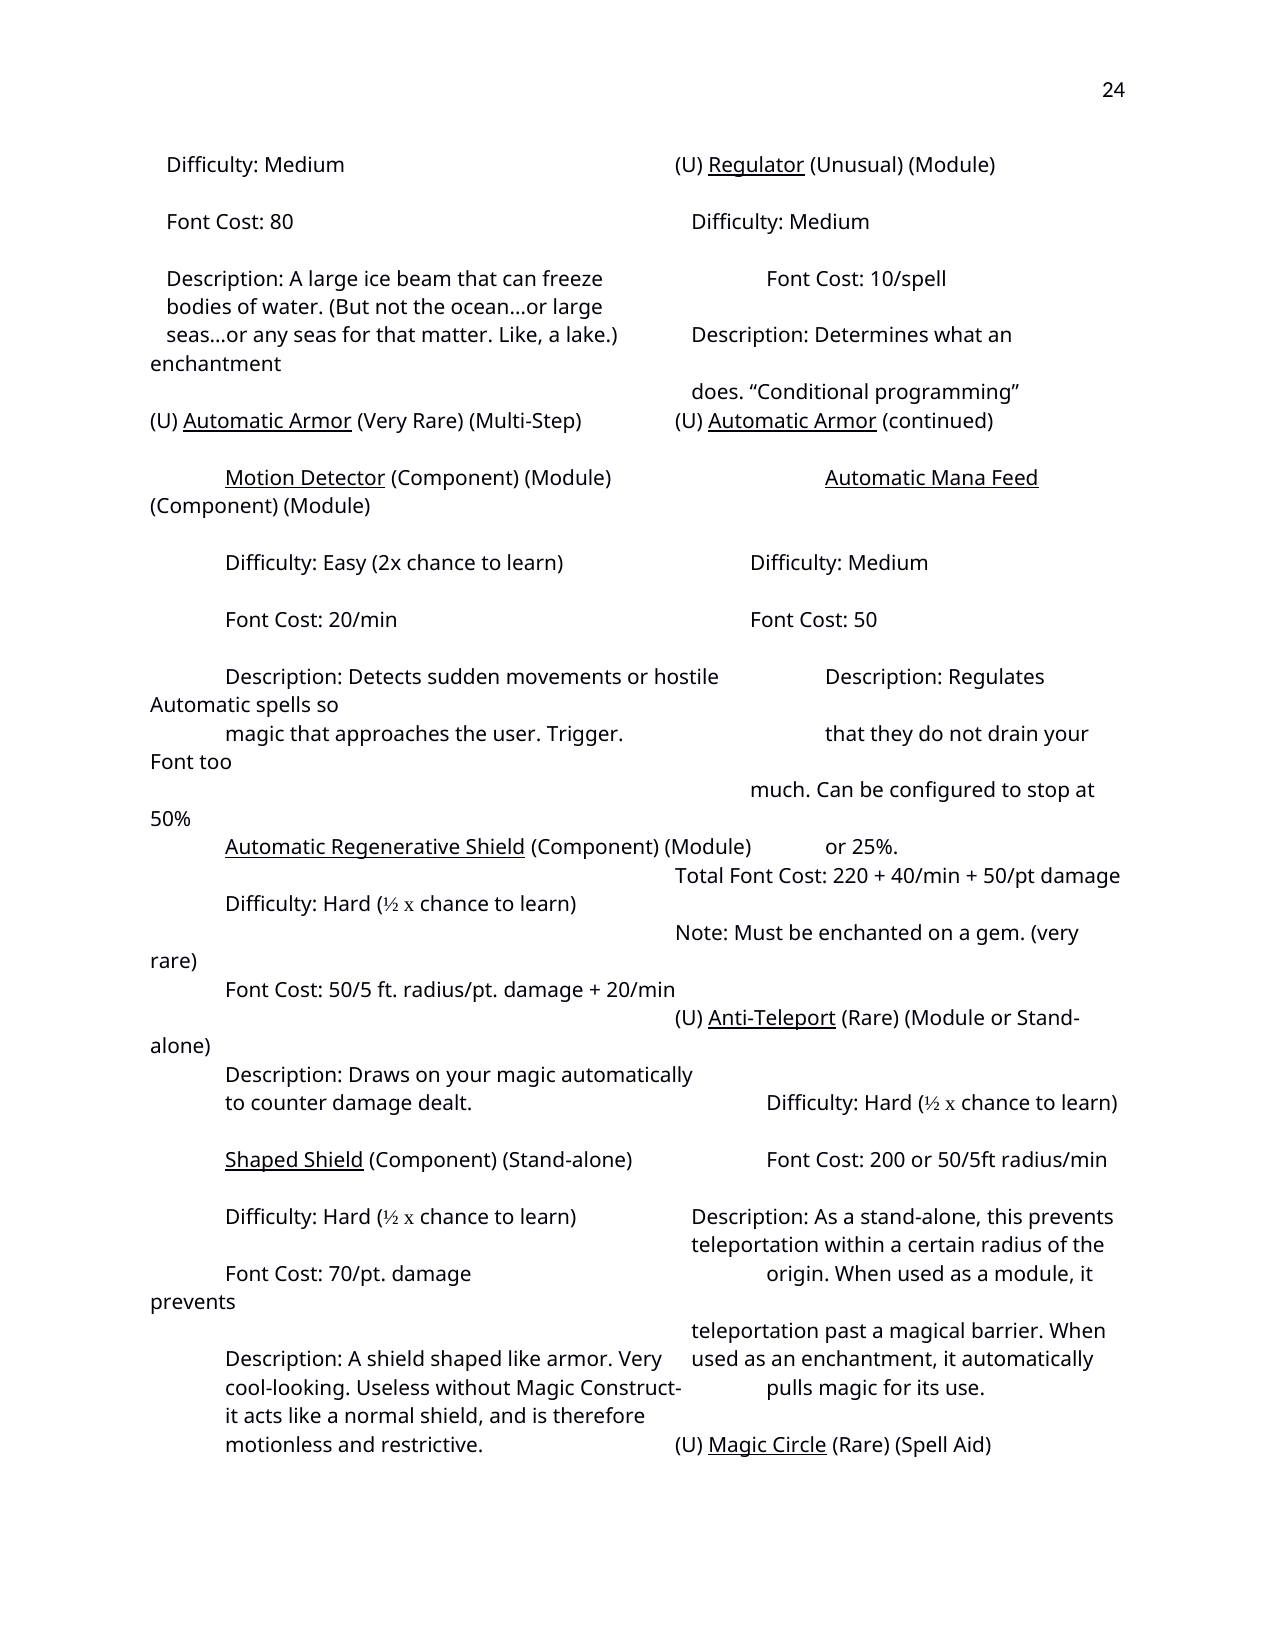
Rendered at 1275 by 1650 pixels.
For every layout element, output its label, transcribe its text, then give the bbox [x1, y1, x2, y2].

text cool-looking. Useless without Magic Construct- pulls magic for its use. [150, 1373, 1125, 1401]
text motionless and restrictive. (U) Magic Circle (Rare) (Spell Aid) [150, 1430, 1125, 1458]
text Automatic Regenerative Shield (Component) (Module) or 25%. [150, 832, 1125, 861]
text Total Font Cost: 220 + 40/min + 50/pt damage [150, 861, 1125, 889]
text Motion Detector (Component) (Module) Automatic Mana Feed (Component) (Module) [150, 463, 1125, 520]
text Note: Must be enchanted on a gem. (very rare) [150, 918, 1125, 975]
text Font Cost: 20/min Font Cost: 50 [150, 605, 1125, 633]
text Difficulty: Easy (2x chance to learn) Difficulty: Medium [150, 548, 1125, 577]
text it acts like a normal shield, and is therefore [150, 1401, 1125, 1430]
text Description: Detects sudden movements or hostile Description: Regulates Automatic spells so [150, 662, 1125, 719]
text seas…or any seas for that matter. Like, a lake.) Description: Determines what an enchantment [150, 321, 1125, 377]
text Description: A large ice beam that can freeze Font Cost: 10/spell [150, 264, 1125, 292]
text Font Cost: 80 Difficulty: Medium [150, 207, 1125, 235]
text Description: A shield shaped like armor. Very used as an enchantment, it automatically [150, 1344, 1125, 1373]
text (U) Anti-Teleport (Rare) (Module or Stand-alone) [150, 1003, 1125, 1060]
text Difficulty: Hard (½ x chance to learn) Description: As a stand-alone, this prevents [150, 1202, 1125, 1231]
text magic that approaches the user. Trigger. that they do not drain your Font too [150, 719, 1125, 776]
text teleportation within a certain radius of the [150, 1231, 1125, 1259]
text (U) Automatic Armor (Very Rare) (Multi-Step) (U) Automatic Armor (continued) [150, 406, 1125, 434]
text Font Cost: 50/5 ft. radius/pt. damage + 20/min [150, 975, 1125, 1003]
text much. Can be configured to stop at 50% [150, 776, 1125, 832]
text Description: Draws on your magic automatically [150, 1060, 1125, 1088]
text to counter damage dealt. Difficulty: Hard (½ x chance to learn) [150, 1088, 1125, 1117]
text bodies of water. (But not the ocean…or large [150, 292, 1125, 321]
text Font Cost: 70/pt. damage origin. When used as a module, it prevents [150, 1259, 1125, 1316]
text Difficulty: Hard (½ x chance to learn) [150, 889, 1125, 918]
text Difficulty: Medium (U) Regulator (Unusual) (Module) [150, 150, 1125, 178]
text does. “Conditional programming” [150, 377, 1125, 406]
text Shaped Shield (Component) (Stand-alone) Font Cost: 200 or 50/5ft radius/min [150, 1145, 1125, 1174]
text teleportation past a magical barrier. When [150, 1316, 1125, 1344]
